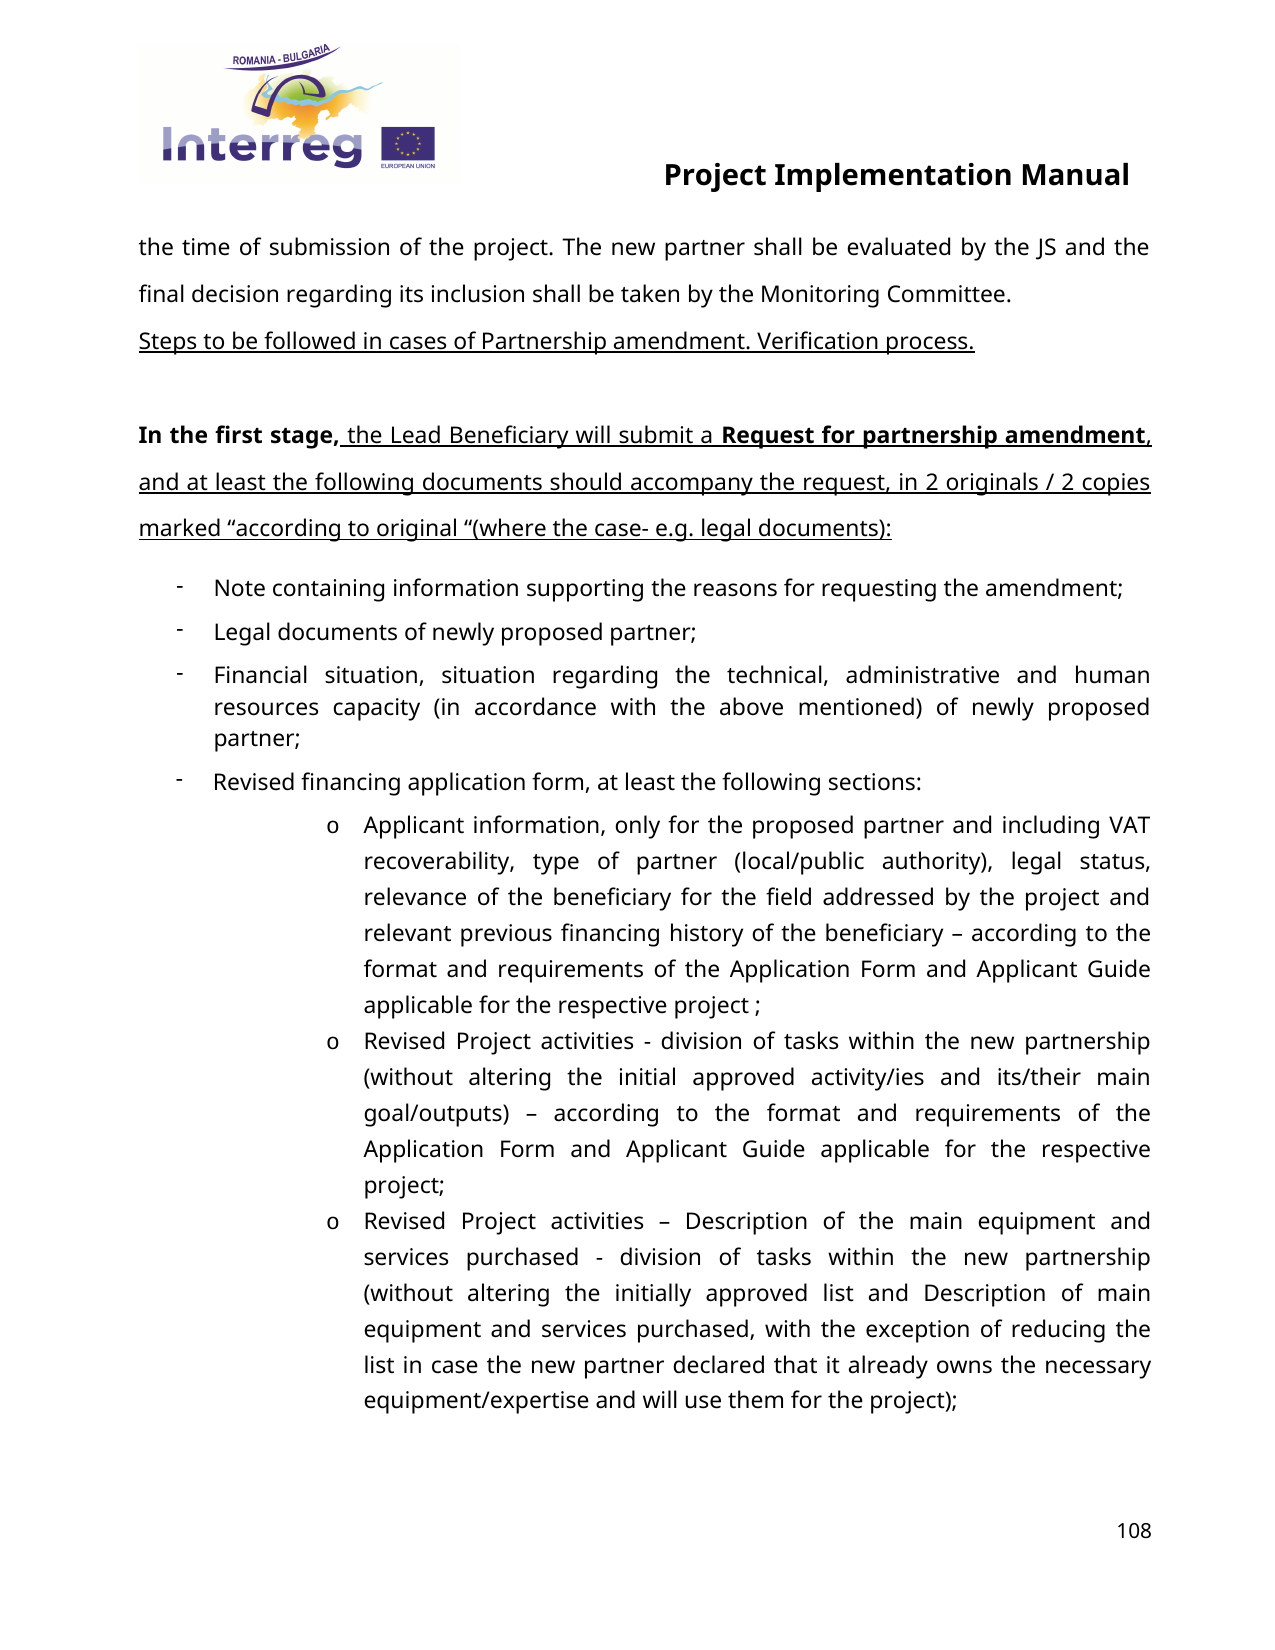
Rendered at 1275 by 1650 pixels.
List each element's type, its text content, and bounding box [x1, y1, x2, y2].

list Note containing information supporting the reasons for requesting the amendment; [176, 572, 1152, 603]
list Revised Project activities – Description of the main equipment and services purchased - division of tasks within the new partnership (without altering the initially approved list and Description of main equipment and services purchased, with the exception of reducing the list in case the new partner declared that it already owns the necessary equipment/expertise and will use them for the project); [326, 1205, 1152, 1416]
list Applicant information, only for the proposed partner and including VAT recoverability, type of partner (local/public authority), legal status, relevance of the beneficiary for the field addressed by the project and relevant previous financing history of the beneficiary – according to the format and requirements of the Application Form and Applicant Guide applicable for the respective project ; [326, 809, 1152, 1020]
list Financial situation, situation regarding the technical, administrative and human resources capacity (in accordance with the above mentioned) of newly proposed partner; [176, 659, 1152, 753]
list Revised financing application form, at least the following sections: [175, 765, 1152, 797]
text In the first stage, the Lead Beneficiary will submit a Request for partnership amendment, and at least the following documents should accompany the request, in 2 originals / 2 copies marked “according to original “(where the case- e.g. legal documents): [138, 418, 1152, 543]
text Steps to be followed in cases of Partnership amendment. Verification process. [138, 325, 1152, 356]
list Revised Project activities - division of tasks within the new partnership (without altering the initial approved activity/ies and its/their main goal/outputs) – according to the format and requirements of the Application Form and Applicant Guide applicable for the respective project; [326, 1025, 1152, 1200]
list Legal documents of newly proposed partner; [176, 615, 1152, 647]
picture [138, 44, 461, 185]
